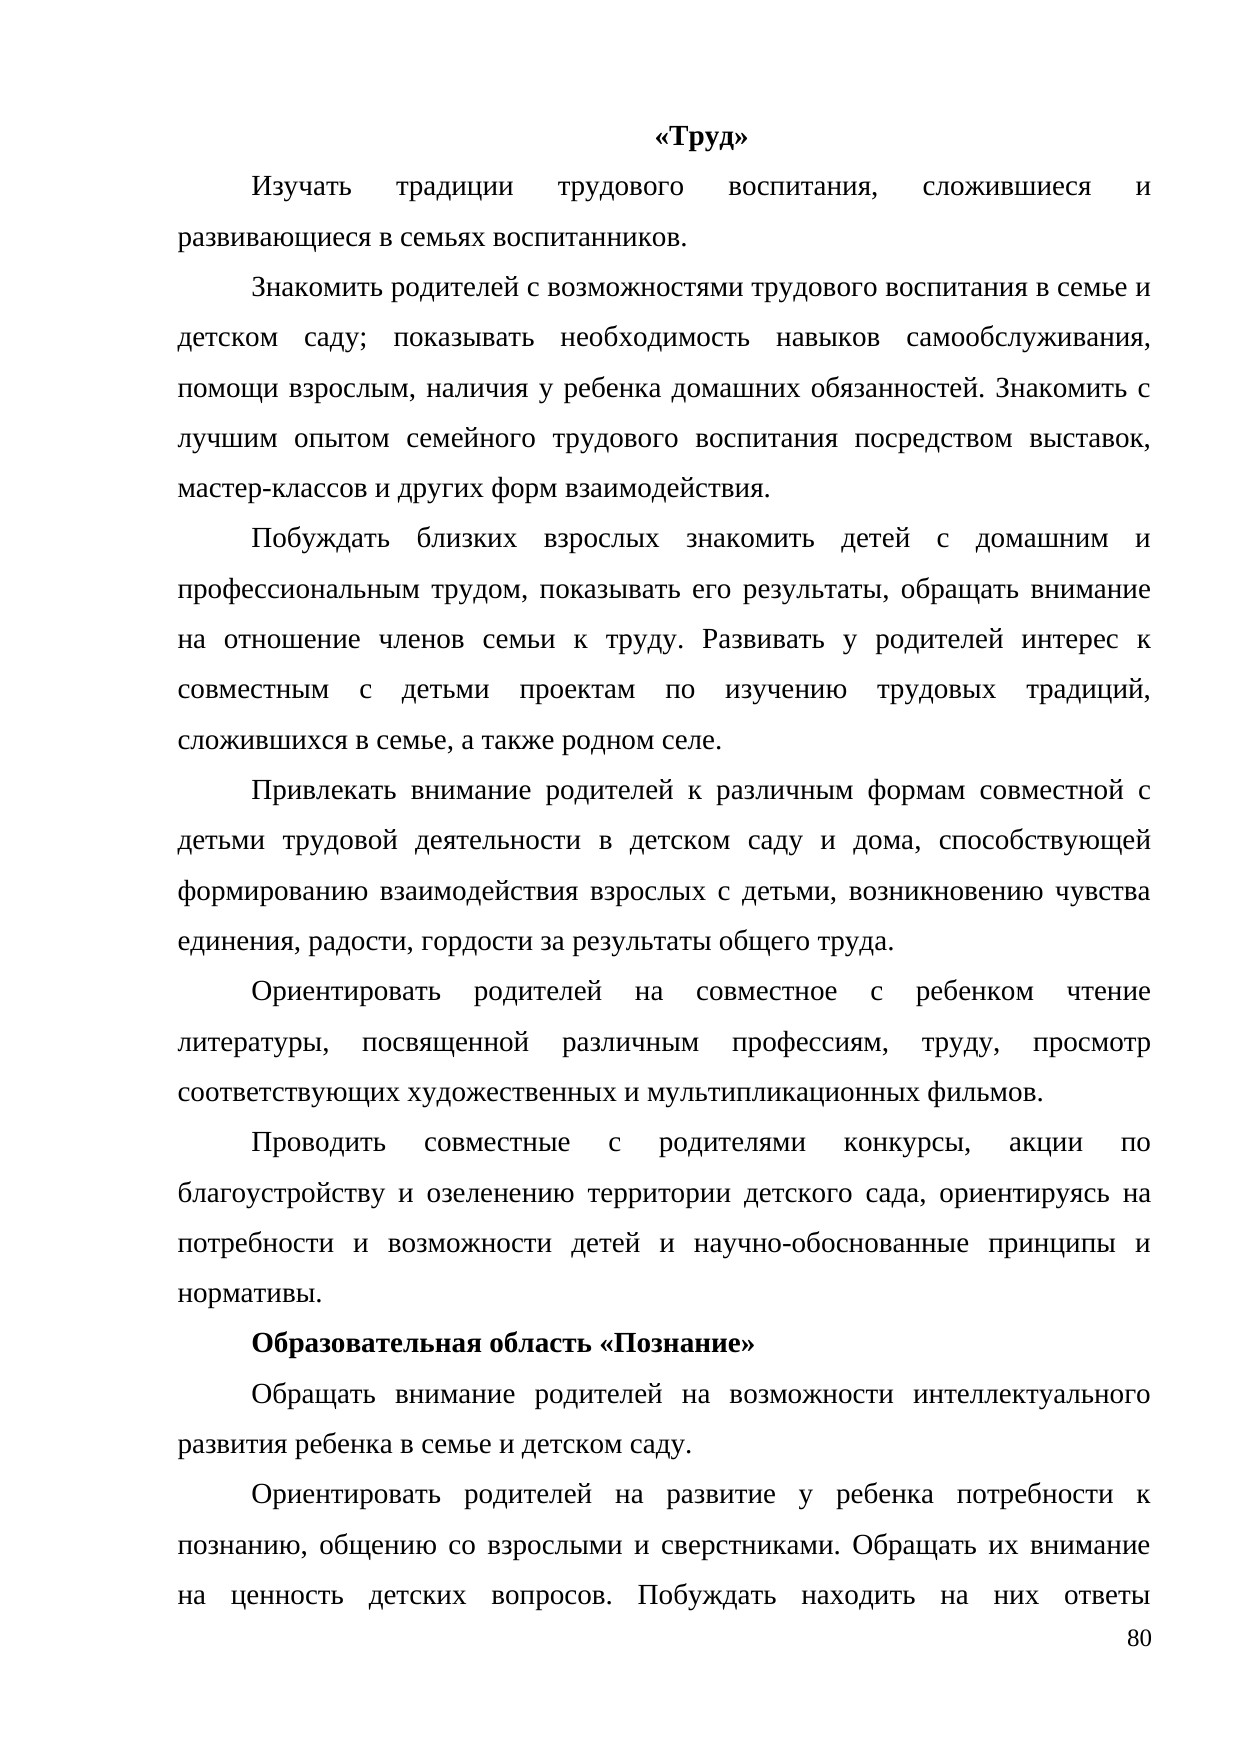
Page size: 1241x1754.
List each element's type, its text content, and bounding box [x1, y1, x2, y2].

text Ориентировать родителей на совместное с ребенком чтение литературы, посвященной различным профессиям, труду, просмотр соответствующих художественных и мультипликационных фильмов. [177, 973, 1152, 1108]
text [177, 1477, 1152, 1611]
text Образовательная область «Познание» [177, 1326, 1152, 1359]
text Побуждать близких взрослых знакомить детей с домашним и профессиональным трудом, показывать его результаты, обращать внимание на отношение членов семьи к труду. Развивать у родителей интерес к совместным с детьми проектам по изучению трудовых традиций, сложившихся в семье, а также родном селе. [177, 521, 1152, 755]
text Обращать внимание родителей на возможности интеллектуального развития ребенка в семье и детском саду. [177, 1376, 1152, 1460]
text Знакомить родителей с возможностями трудового воспитания в семье и детском саду; показывать необходимость навыков самообслуживания, помощи взрослым, наличия у ребенка домашних обязанностей. Знакомить с лучшим опытом семейного трудового воспитания посредством выставок, мастер-классов и других форм взаимодействия. [177, 269, 1152, 504]
text Проводить совместные с родителями конкурсы, акции по благоустройству и озеленению территории детского сада, ориентируясь на потребности и возможности детей и научно-обоснованные принципы и нормативы. [177, 1124, 1152, 1309]
text Привлекать внимание родителей к различным формам совместной с детьми трудовой деятельности в детском саду и дома, способствующей формированию взаимодействия взрослых с детьми, возникновению чувства единения, радости, гордости за результаты общего труда. [177, 772, 1152, 957]
text «Труд» [177, 118, 1152, 152]
text Изучать традиции трудового воспитания, сложившиеся и развивающиеся в семьях воспитанников. [177, 168, 1152, 252]
